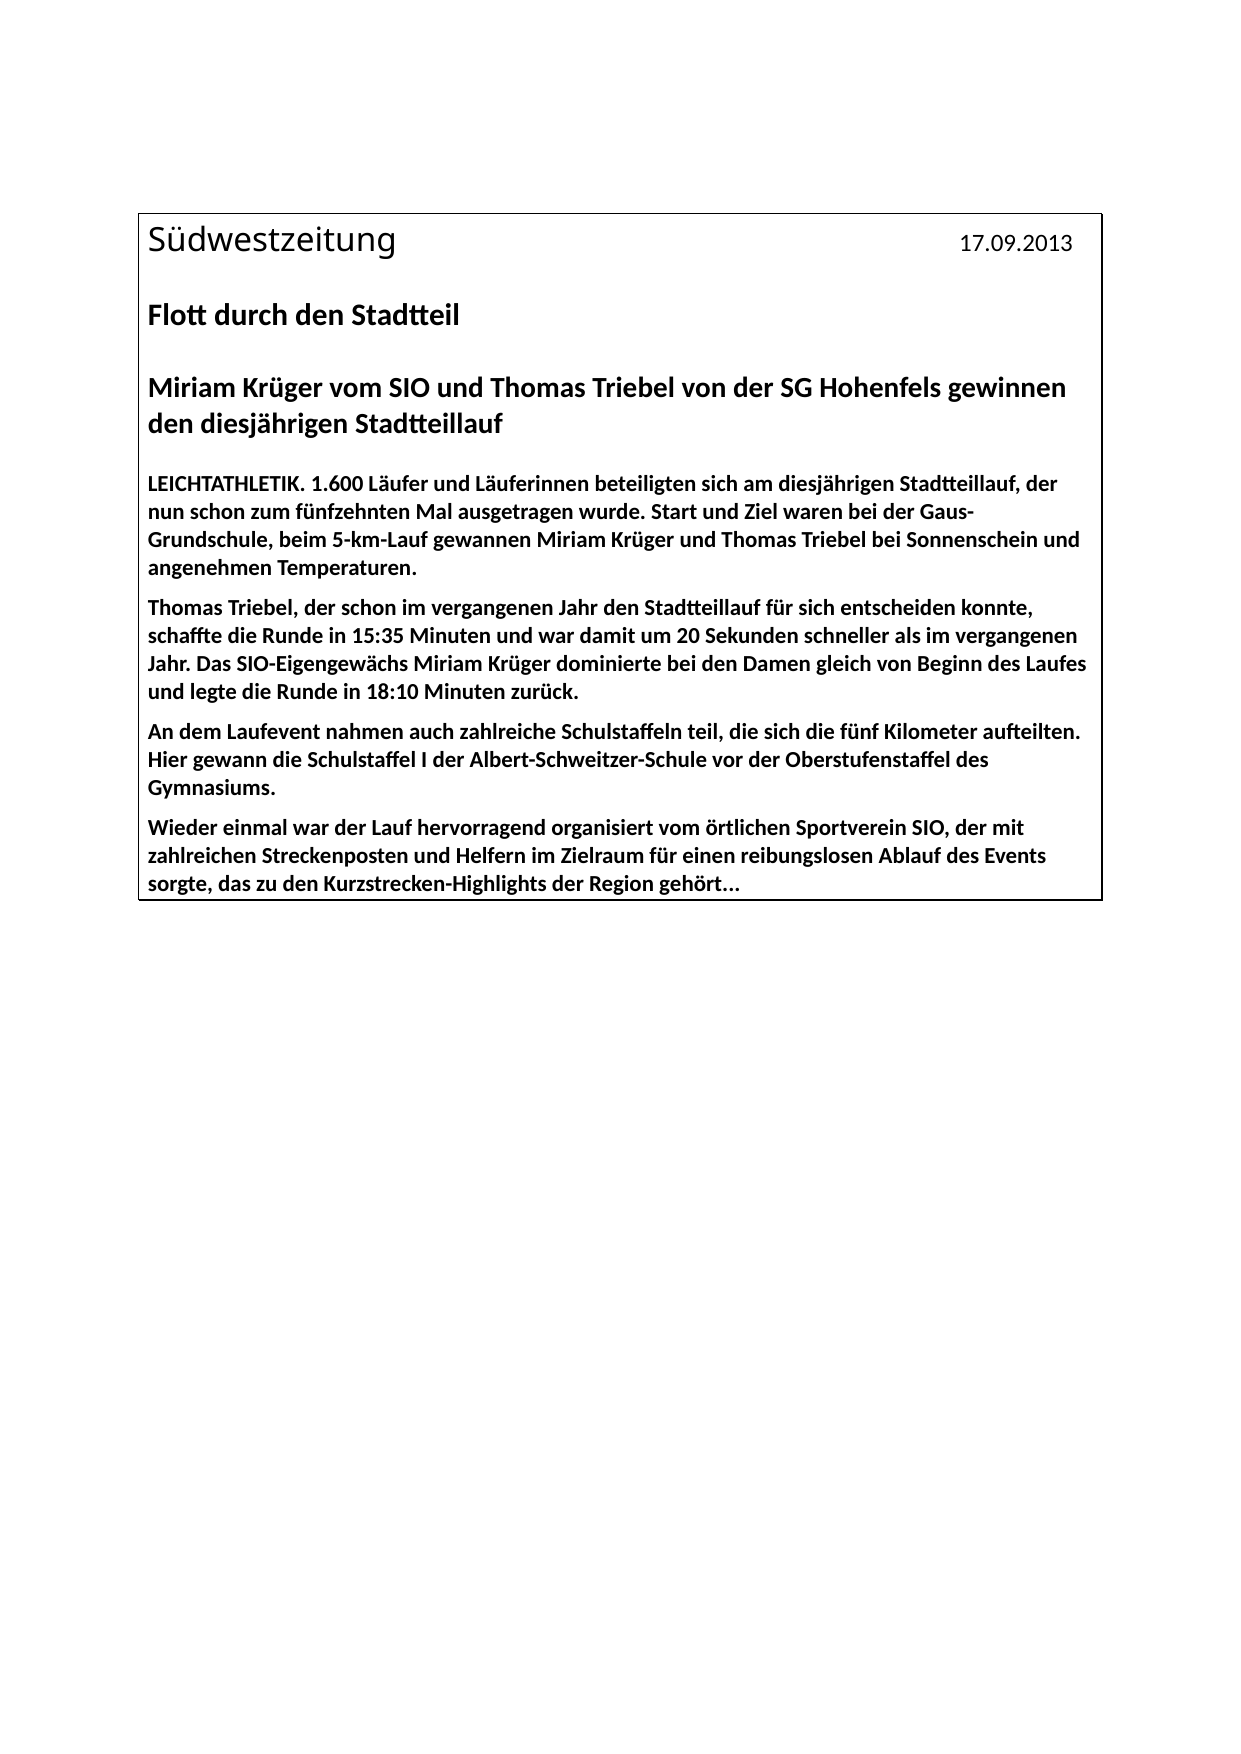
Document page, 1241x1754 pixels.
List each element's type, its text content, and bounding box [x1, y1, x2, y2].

text Südwestzeitung 17.09.2013 [139, 214, 1101, 261]
text An dem Laufevent nahmen auch zahlreiche Schulstaffeln teil, die sich die fünf Kilometer aufteilten. Hier gewann die Schulstaffel I der Albert-Schweitzer-Schule vor der Oberstufenstaffel des Gymnasiums. [139, 714, 1101, 801]
text Thomas Triebel, der schon im vergangenen Jahr den Stadtteillauf für sich entscheiden konnte, schaffte die Runde in 15:35 Minuten und war damit um 20 Sekunden schneller als im vergangenen Jahr. Das SIO-Eigengewächs Miriam Krüger dominierte bei den Damen gleich von Beginn des Laufes und legte die Runde in 18:10 Minuten zurück. [139, 590, 1101, 705]
text Miriam Krüger vom SIO und Thomas Triebel von der SG Hohenfels gewinnen den diesjährigen Stadtteillauf [148, 369, 1093, 440]
text Flott durch den Stadtteil [148, 295, 1093, 333]
text LEICHTATHLETIK. 1.600 Läufer und Läuferinnen beteiligten sich am diesjährigen Stadtteillauf, der nun schon zum fünfzehnten Mal ausgetragen wurde. Start und Ziel waren bei der Gaus-Grundschule, beim 5-km-Lauf gewannen Miriam Krüger und Thomas Triebel bei Sonnenschein und angenehmen Temperaturen. [148, 469, 1093, 581]
text Wieder einmal war der Lauf hervorragend organisiert vom örtlichen Sportverein SIO, der mit zahlreichen Streckenposten und Helfern im Zielraum für einen reibungslosen Ablauf des Events sorgte, das zu den Kurzstrecken-Highlights der Region gehört... [139, 809, 1101, 899]
